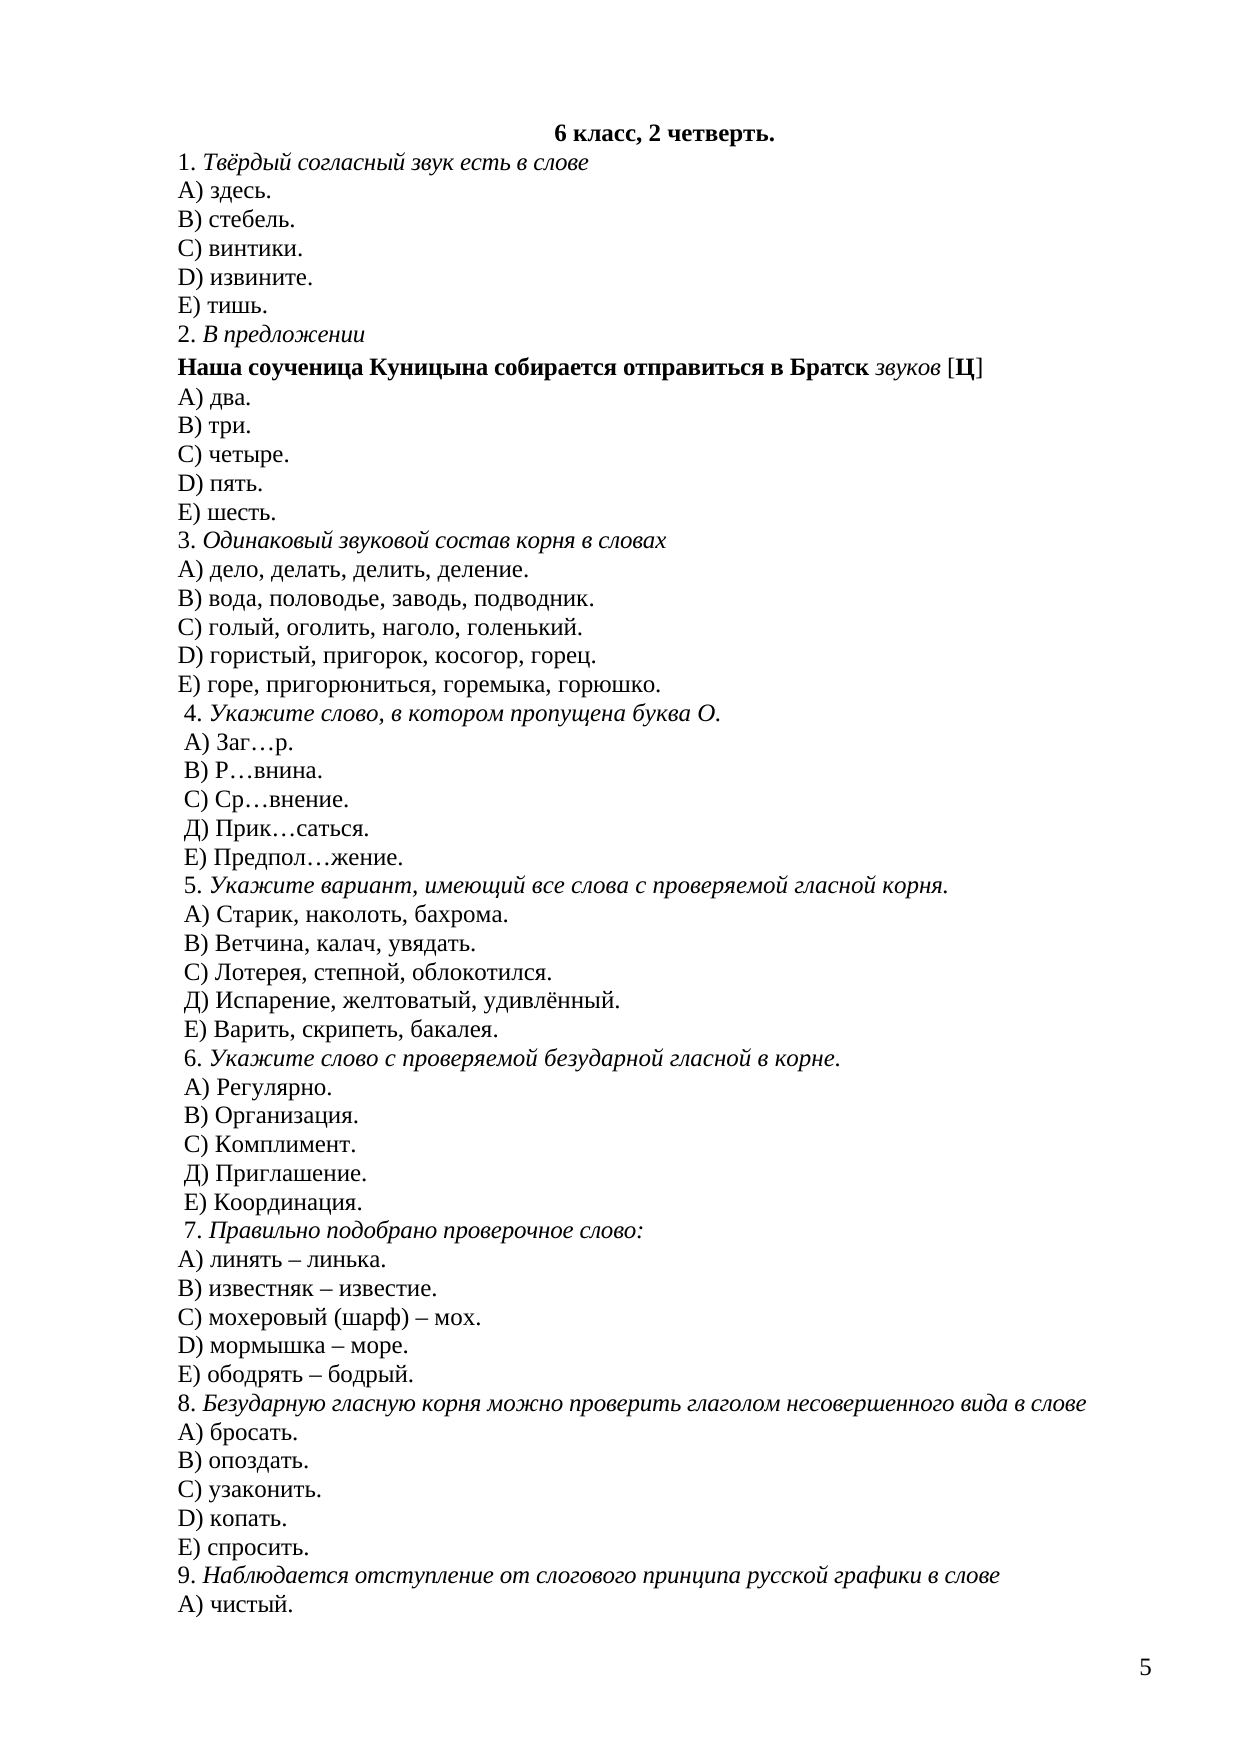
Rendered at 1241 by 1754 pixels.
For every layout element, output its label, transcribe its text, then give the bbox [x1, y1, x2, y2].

text D) копать. [177, 1503, 1152, 1532]
text Д) Испарение, желтоватый, удивлённый. [83, 986, 1152, 1014]
text 6. Укажите слово с проверяемой безударной гласной в корне. [83, 1043, 1152, 1072]
text В) Р…внина. [27, 756, 1152, 784]
text В) Организация. [83, 1101, 1152, 1129]
text C) винтики. [177, 233, 1152, 262]
text В) Ветчина, калач, увядать. [83, 928, 1152, 957]
text Наша соученица Куницына собирается отправиться в Братск звуков [Ц] [177, 348, 1096, 382]
text 8. Безударную гласную корня можно проверить глаголом несовершенного вида в слове [177, 1388, 1152, 1417]
text С) Ср…внение. [27, 784, 1152, 813]
text E) шесть. [177, 497, 1152, 526]
text Д) Приглашение. [83, 1158, 1152, 1187]
text A) два. [177, 382, 1152, 411]
text 1. Твёрдый согласный звук есть в слове [177, 147, 1152, 176]
text Е) Варить, скрипеть, бакалея. [83, 1014, 1152, 1043]
text E) ободрять – бодрый. [177, 1359, 1152, 1388]
text D) гористый, пригорок, косогор, горец. [177, 641, 1152, 669]
text С) Комплимент. [83, 1129, 1152, 1158]
text B) известняк – известие. [177, 1273, 1152, 1302]
text A) бросать. [177, 1417, 1152, 1446]
text А) Заг…р. [27, 727, 1152, 756]
text B) три. [177, 411, 1152, 439]
text А) Старик, наколоть, бахрома. [83, 899, 1152, 928]
text C) четыре. [177, 439, 1152, 468]
text B) вода, половодье, заводь, подводник. [177, 583, 1152, 612]
text C) мохеровый (шарф) – мох. [177, 1302, 1152, 1331]
text A) чистый. [177, 1589, 1152, 1618]
text A) линять – линька. [177, 1244, 1152, 1273]
text 7. Правильно подобрано проверочное слово: [83, 1216, 1152, 1244]
text А) Регулярно. [83, 1072, 1152, 1101]
text 5. Укажите вариант, имеющий все слова с проверяемой гласной корня. [83, 871, 1152, 899]
text E) тишь. [177, 291, 1152, 319]
text B) опоздать. [177, 1446, 1152, 1474]
text 4. Укажите слово, в котором пропущена буква О. [27, 698, 1152, 727]
text 3. Одинаковый звуковой состав корня в словах [177, 526, 1152, 554]
text Д) Прик…саться. [27, 813, 1152, 842]
text 9. Наблюдается отступление от слогового принципа русской графики в слове [177, 1561, 1152, 1589]
text 2. В предложении [177, 319, 1152, 348]
text C) узаконить. [177, 1474, 1152, 1503]
text E) горе, пригорюниться, горемыка, горюшко. [177, 669, 1152, 698]
text Е) Координация. [83, 1187, 1152, 1216]
text E) спросить. [177, 1532, 1152, 1561]
text D) извините. [177, 262, 1152, 291]
text A) здесь. [177, 176, 1152, 204]
text C) голый, оголить, наголо, голенький. [177, 612, 1152, 641]
text A) дело, делать, делить, деление. [177, 554, 1152, 583]
text D) мормышка – море. [177, 1331, 1152, 1359]
text С) Лотерея, степной, облокотился. [83, 957, 1152, 986]
text B) стебель. [177, 204, 1152, 233]
text D) пять. [177, 468, 1152, 497]
text Е) Предпол…жение. [27, 842, 1152, 871]
text 6 класс, 2 четверть. [177, 118, 1152, 147]
